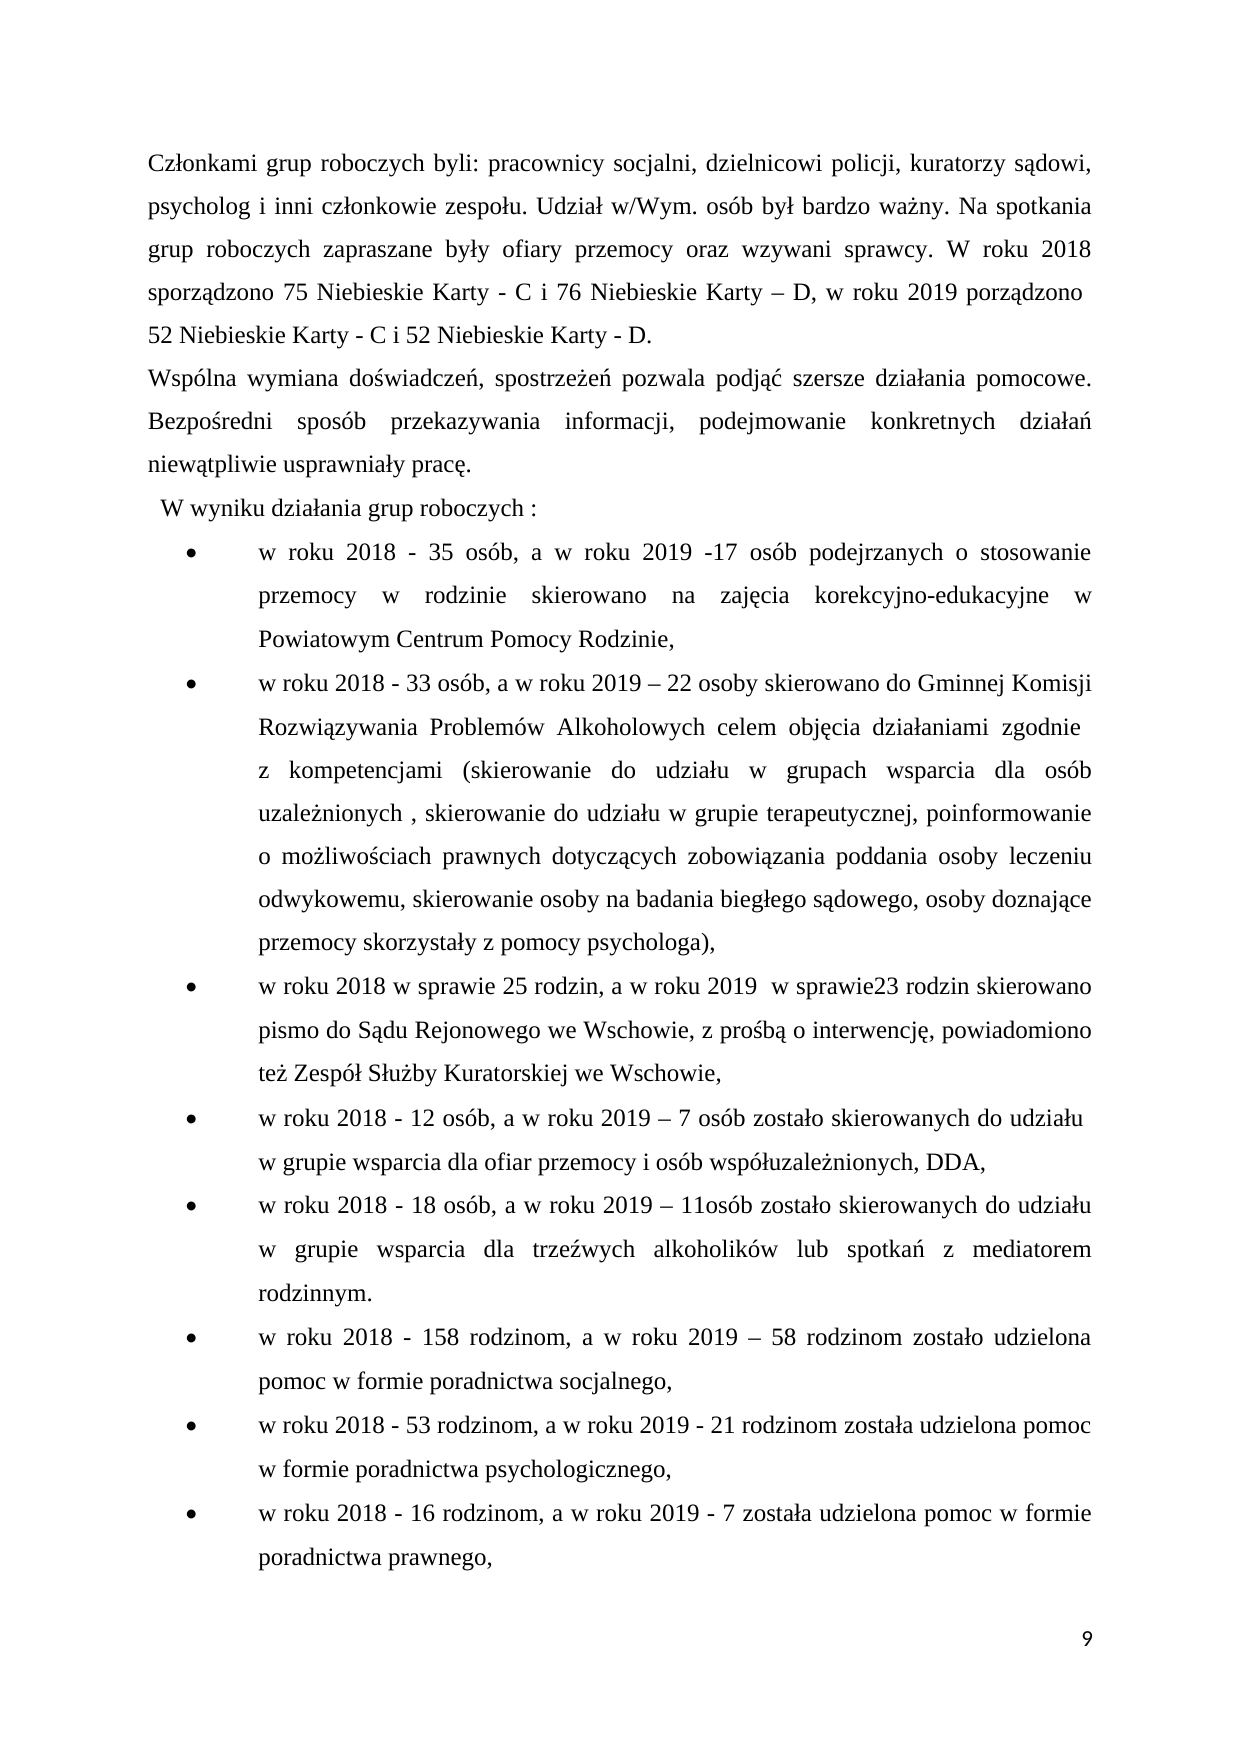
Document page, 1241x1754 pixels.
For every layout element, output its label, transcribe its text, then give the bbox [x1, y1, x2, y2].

text Wspólna wymiana doświadczeń, spostrzeżeń pozwala podjąć szersze działania pomocowe. Bezpośredni sposób przekazywania informacji, podejmowanie konkretnych działań niewątpliwie usprawniały pracę. [148, 363, 1093, 478]
list w roku 2018 - 158 rodzinom, a w roku 2019 – 58 rodzinom zostało udzielona pomoc w formie poradnictwa socjalnego, [185, 1321, 1093, 1394]
list w roku 2018 - 33 osób, a w roku 2019 – 22 osoby skierowano do Gminnej Komisji Rozwiązywania Problemów Alkoholowych celem objęcia działaniami zgodnie z kompetencjami (skierowanie do udziału w grupach wsparcia dla osób uzależnionych , skierowanie do udziału w grupie terapeutycznej, poinformowanie o możliwościach prawnych dotyczących zobowiązania poddania osoby leczeniu odwykowemu, skierowanie osoby na badania biegłego sądowego, osoby doznające przemocy skorzystały z pomocy psychologa), [185, 667, 1093, 956]
text Członkami grup roboczych byli: pracownicy socjalni, dzielnicowi policji, kuratorzy sądowi, psycholog i inni członkowie zespołu. Udział w/Wym. osób był bardzo ważny. Na spotkania grup roboczych zapraszane były ofiary przemocy oraz wzywani sprawcy. W roku 2018 sporządzono 75 Niebieskie Karty - C i 76 Niebieskie Karty – D, w roku 2019 porządzono 52 Niebieskie Karty - C i 52 Niebieskie Karty - D. [148, 148, 1093, 349]
list w roku 2018 - 53 rodzinom, a w roku 2019 - 21 rodzinom została udzielona pomoc w formie poradnictwa psychologicznego, [185, 1409, 1093, 1482]
text W wyniku działania grup roboczych : [148, 493, 1093, 521]
list w roku 2018 w sprawie 25 rodzin, a w roku 2019 w sprawie23 rodzin skierowano pismo do Sądu Rejonowego we Wschowie, z prośbą o interwencję, powiadomiono też Zespół Służby Kuratorskiej we Wschowie, [185, 971, 1093, 1087]
list w roku 2018 - 18 osób, a w roku 2019 – 11osób zostało skierowanych do udziału w grupie wsparcia dla trzeźwych alkoholików lub spotkań z mediatorem rodzinnym. [185, 1190, 1093, 1306]
list w roku 2018 - 12 osób, a w roku 2019 – 7 osób zostało skierowanych do udziału w grupie wsparcia dla ofiar przemocy i osób współuzależnionych, DDA, [185, 1102, 1093, 1175]
list w roku 2018 - 35 osób, a w roku 2019 -17 osób podejrzanych o stosowanie przemocy w rodzinie skierowano na zajęcia korekcyjno-edukacyjne w Powiatowym Centrum Pomocy Rodzinie, [185, 536, 1093, 652]
list w roku 2018 - 16 rodzinom, a w roku 2019 - 7 została udzielona pomoc w formie poradnictwa prawnego, [185, 1497, 1093, 1571]
